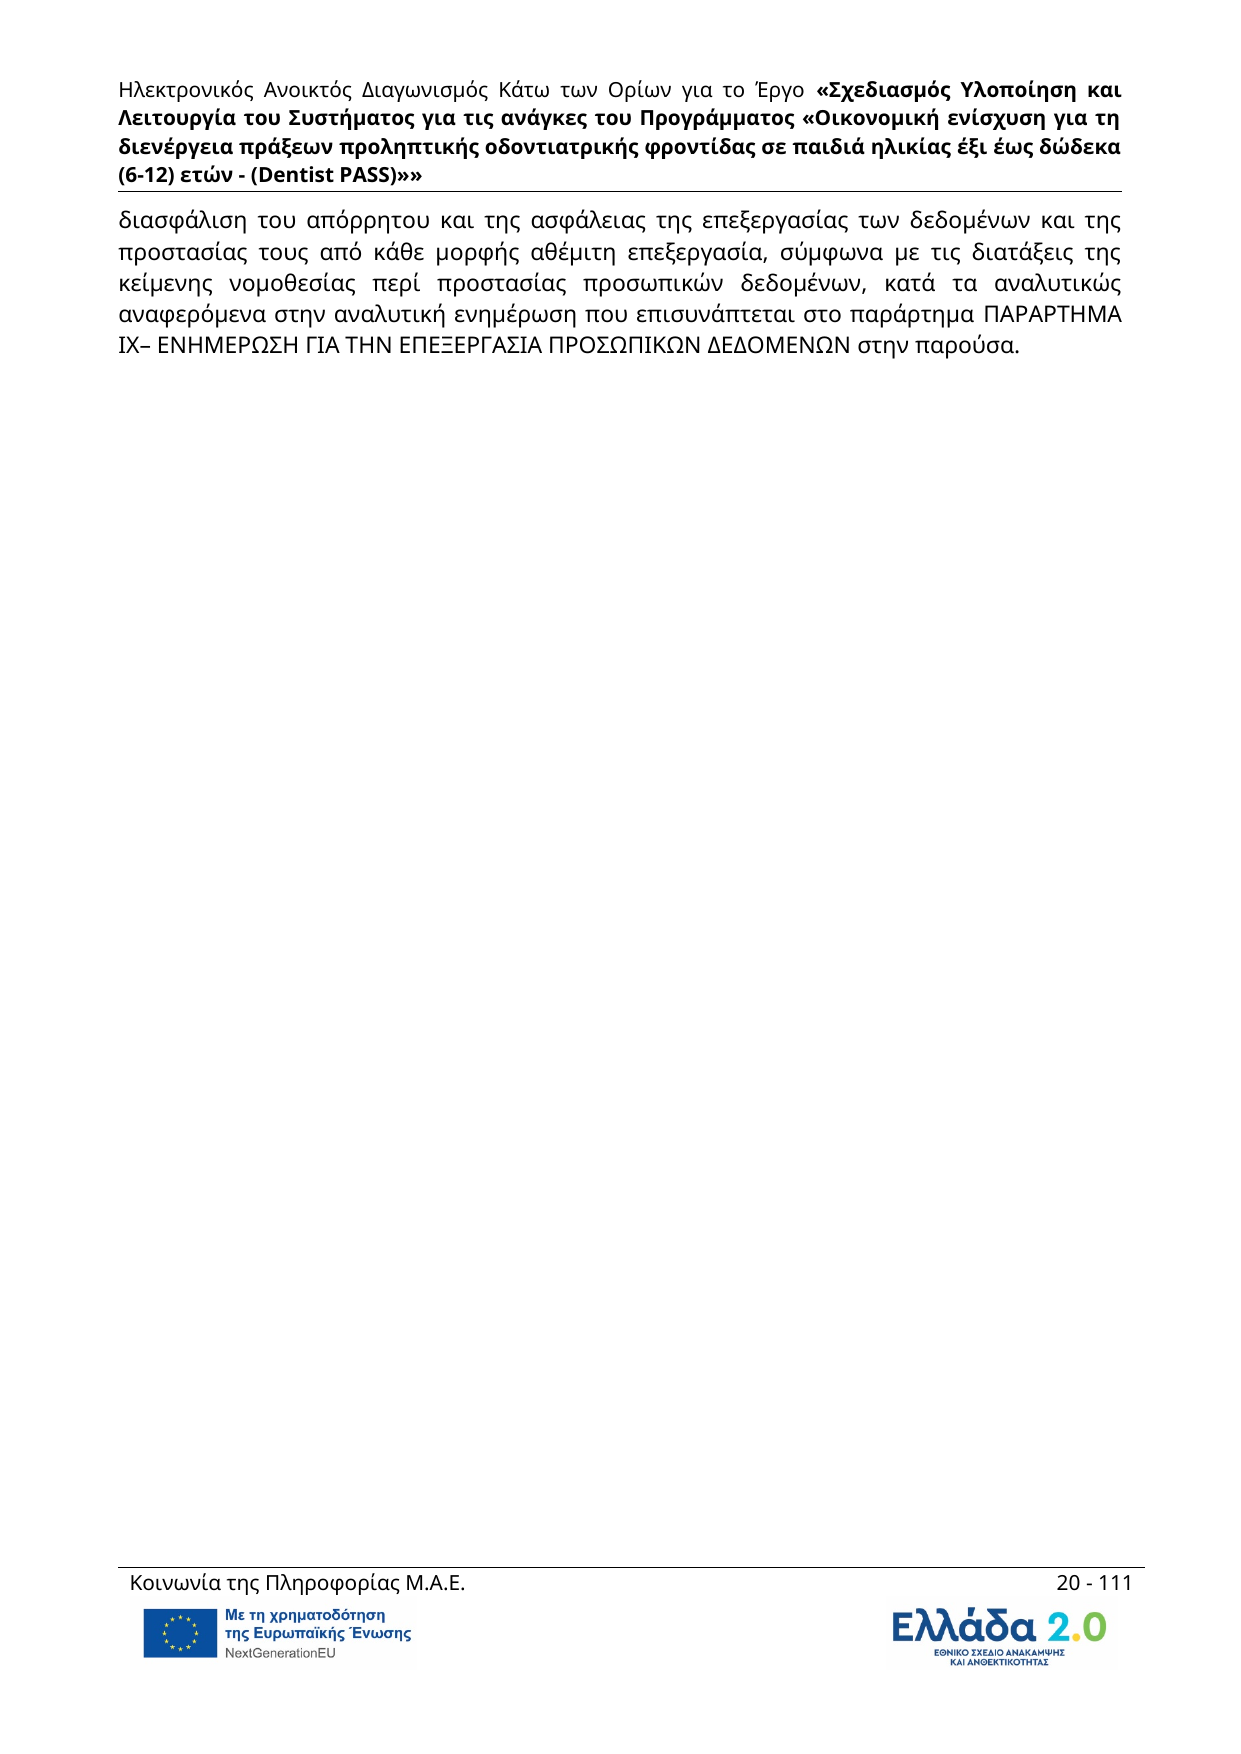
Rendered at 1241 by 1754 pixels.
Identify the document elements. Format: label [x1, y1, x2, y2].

text [118, 204, 1122, 361]
